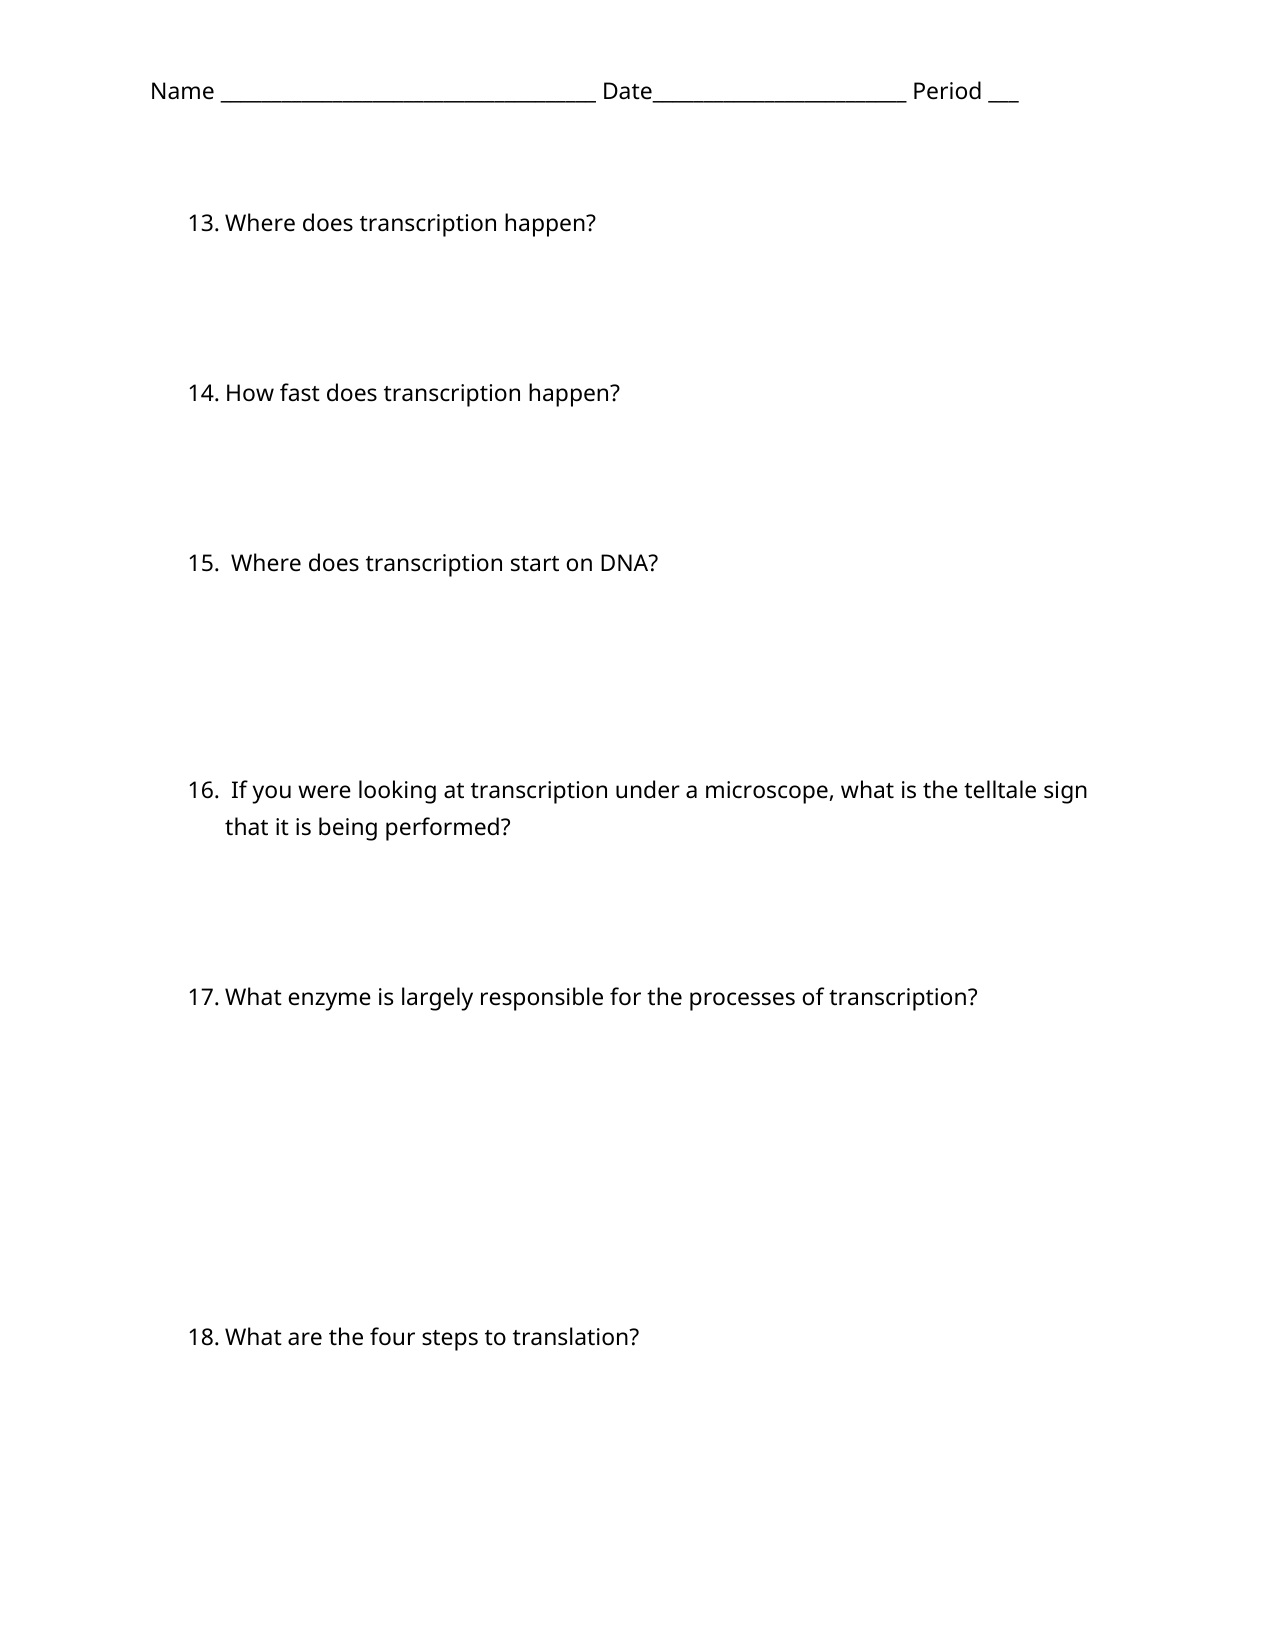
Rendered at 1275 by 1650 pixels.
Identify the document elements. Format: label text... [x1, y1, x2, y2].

list Where does transcription start on DNA? [187, 547, 1125, 579]
list How fast does transcription happen? [187, 377, 1125, 408]
list Where does transcription happen? [187, 207, 1125, 238]
list What enzyme is largely responsible for the processes of transcription? [187, 981, 1125, 1012]
list If you were looking at transcription under a microscope, what is the telltale sign that it is being performed? [187, 774, 1125, 842]
list What are the four steps to translation? [187, 1321, 1125, 1353]
